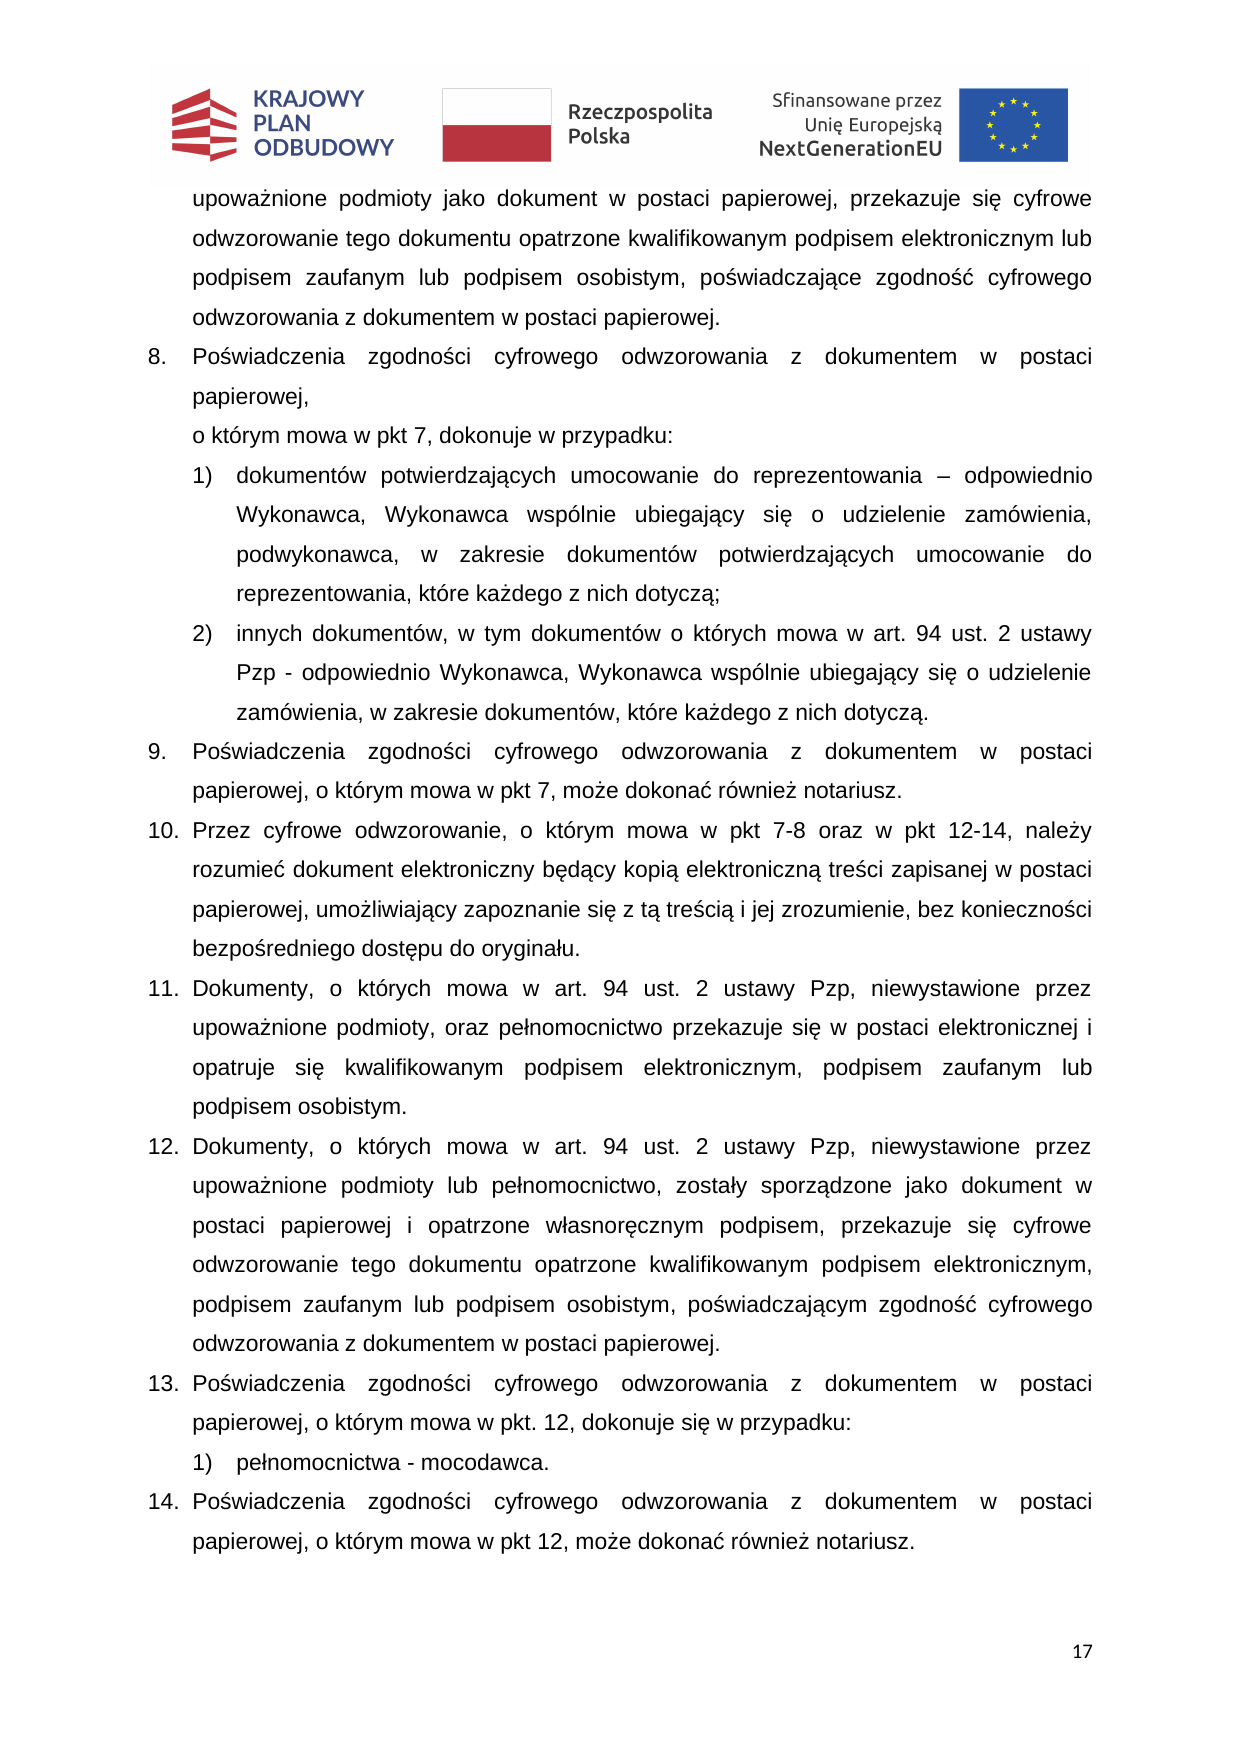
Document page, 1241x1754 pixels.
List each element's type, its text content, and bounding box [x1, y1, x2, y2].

list pełnomocnictwa - mocodawca. [192, 1449, 1093, 1475]
list Przez cyfrowe odwzorowanie, o którym mowa w pkt 7-8 oraz w pkt 12-14, należy rozumieć dokument elektroniczny będący kopią elektroniczną treści zapisanej w postaci papierowej, umożliwiający zapoznanie się z tą treścią i jej zrozumienie, bez konieczności bezpośredniego dostępu do oryginału. [148, 817, 1093, 962]
picture [148, 65, 1092, 186]
list dokumentów potwierdzających umocowanie do reprezentowania – odpowiednio Wykonawca, Wykonawca wspólnie ubiegający się o udzielenie zamówienia, podwykonawca, w zakresie dokumentów potwierdzających umocowanie do reprezentowania, które każdego z nich dotyczą; [192, 462, 1093, 606]
list innych dokumentów, w tym dokumentów o których mowa w art. 94 ust. 2 ustawy Pzp - odpowiednio Wykonawca, Wykonawca wspólnie ubiegający się o udzielenie zamówienia, w zakresie dokumentów, które każdego z nich dotyczą. [192, 619, 1093, 725]
list Dokumenty, o których mowa w art. 94 ust. 2 ustawy Pzp, niewystawione przez upoważnione podmioty lub pełnomocnictwo, zostały sporządzone jako dokument w postaci papierowej i opatrzone własnoręcznym podpisem, przekazuje się cyfrowe odwzorowanie tego dokumentu opatrzone kwalifikowanym podpisem elektronicznym, podpisem zaufanym lub podpisem osobistym, poświadczającym zgodność cyfrowego odwzorowania z dokumentem w postaci papierowej. [148, 1133, 1093, 1357]
list Dokumenty, o których mowa w art. 94 ust. 2 ustawy Pzp, niewystawione przez upoważnione podmioty, oraz pełnomocnictwo przekazuje się w postaci elektronicznej i opatruje się kwalifikowanym podpisem elektronicznym, podpisem zaufanym lub podpisem osobistym. [148, 975, 1093, 1120]
list Poświadczenia zgodności cyfrowego odwzorowania z dokumentem w postaci papierowej, o którym mowa w pkt 7, może dokonać również notariusz. [148, 738, 1093, 804]
list Poświadczenia zgodności cyfrowego odwzorowania z dokumentem w postaci papierowej, o którym mowa w pkt 7, dokonuje w przypadku: [148, 343, 1093, 448]
list Poświadczenia zgodności cyfrowego odwzorowania z dokumentem w postaci papierowej, o którym mowa w pkt. 12, dokonuje się w przypadku: [148, 1370, 1093, 1436]
list Poświadczenia zgodności cyfrowego odwzorowania z dokumentem w postaci papierowej, o którym mowa w pkt 12, może dokonać również notariusz. [148, 1488, 1093, 1554]
